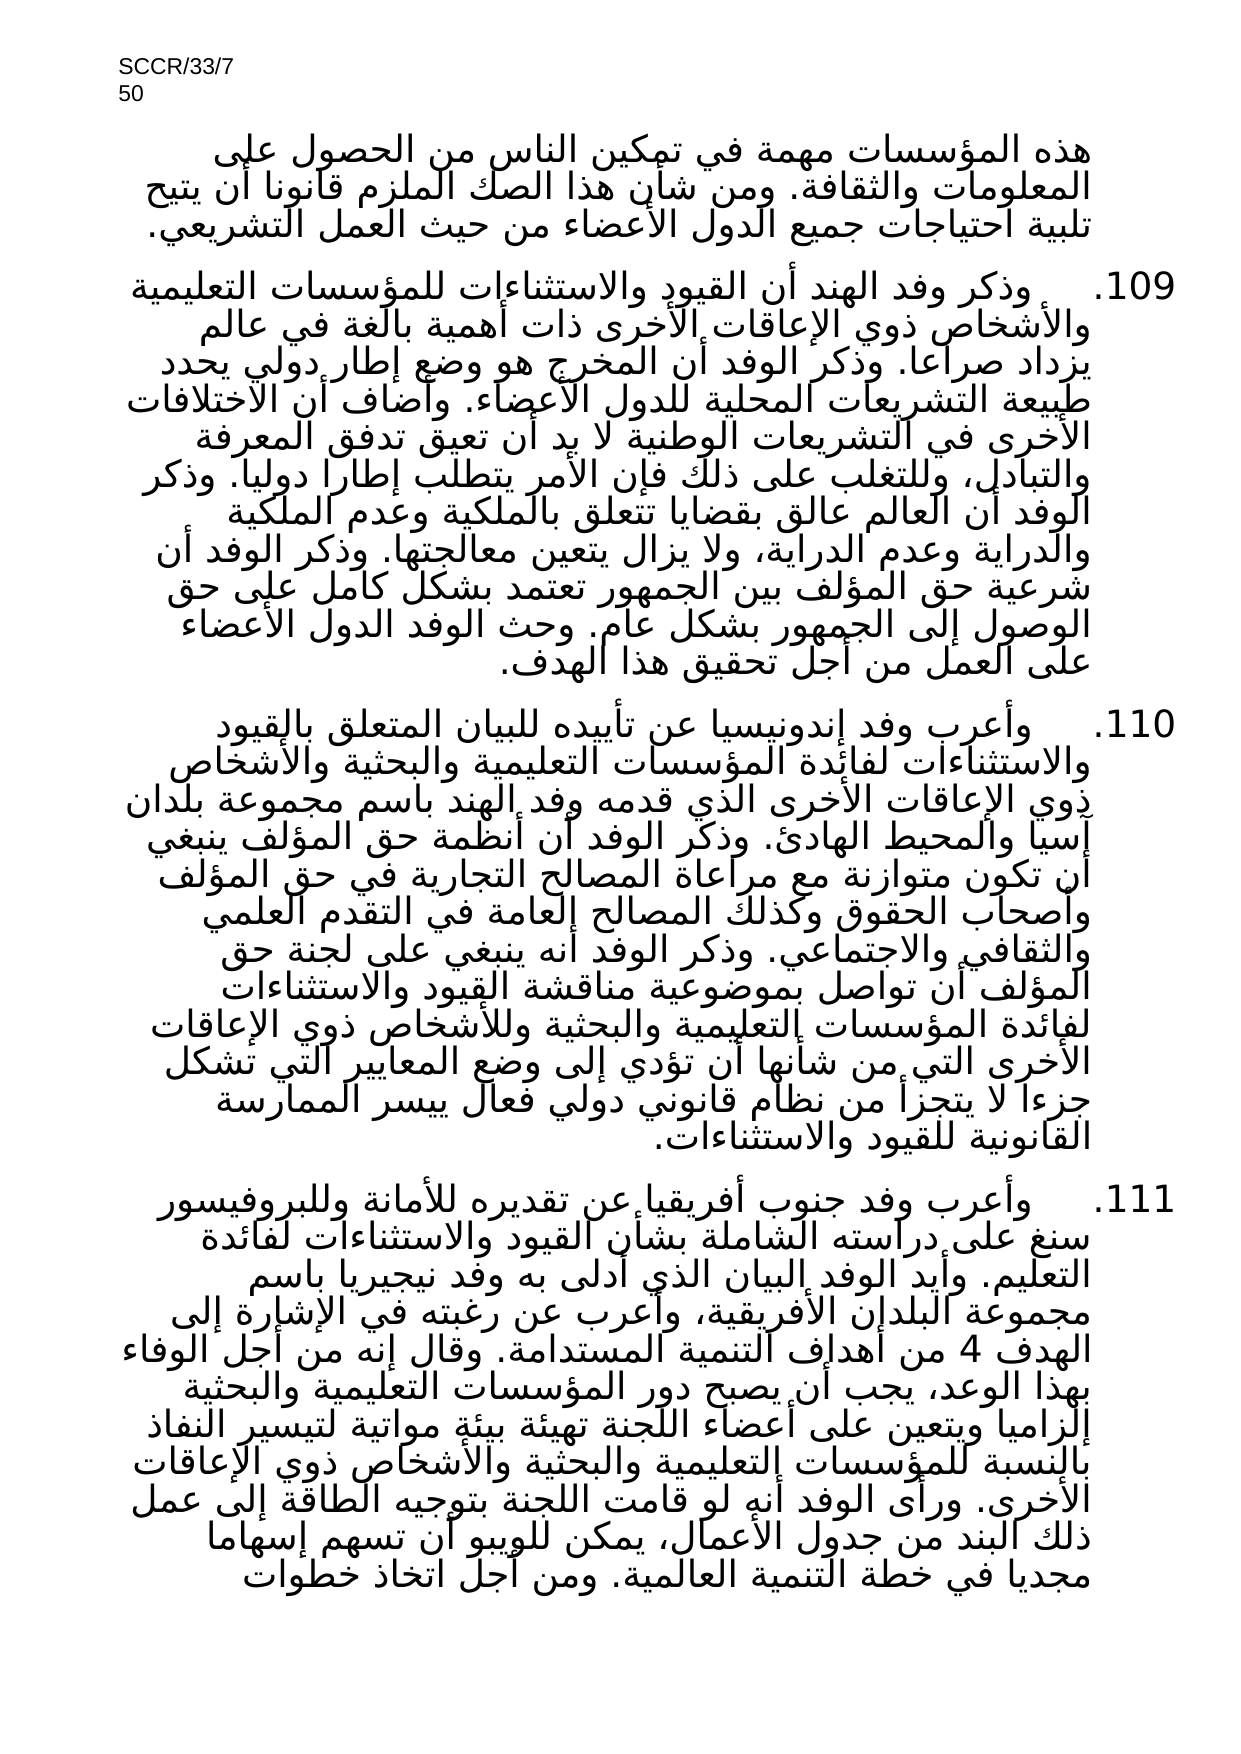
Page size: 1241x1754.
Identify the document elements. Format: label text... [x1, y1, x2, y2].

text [118, 132, 1092, 245]
text وذكر وفد الهند أن القيود والاستثناءات للمؤسسات التعليمية والأشخاص ذوي الإعاقات الأخرى ذات أهمية بالغة في عالم يزداد صراعا. وذكر الوفد أن المخرج هو وضع إطار دولي يحدد طبيعة التشريعات المحلية للدول الأعضاء. وأضاف أن الاختلافات الأخرى في التشريعات الوطنية لا بد أن تعيق تدفق المعرفة والتبادل، وللتغلب على ذلك فإن الأمر يتطلب إطارا دوليا. وذكر الوفد أن العالم عالق بقضايا تتعلق بالملكية وعدم الملكية والدراية وعدم الدراية، ولا يزال يتعين معالجتها. وذكر الوفد أن شرعية حق المؤلف بين الجمهور تعتمد بشكل كامل على حق الوصول إلى الجمهور بشكل عام. وحث الوفد الدول الأعضاء على العمل من أجل تحقيق هذا الهدف. [118, 270, 1092, 682]
text وأعرب وفد إندونيسيا عن تأييده للبيان المتعلق بالقيود والاستثناءات لفائدة المؤسسات التعليمية والبحثية والأشخاص ذوي الإعاقات الأخرى الذي قدمه وفد الهند باسم مجموعة بلدان آسيا والمحيط الهادئ. وذكر الوفد أن أنظمة حق المؤلف ينبغي أن تكون متوازنة مع مراعاة المصالح التجارية في حق المؤلف وأصحاب الحقوق وكذلك المصالح العامة في التقدم العلمي والثقافي والاجتماعي. وذكر الوفد أنه ينبغي على لجنة حق المؤلف أن تواصل بموضوعية مناقشة القيود والاستثناءات لفائدة المؤسسات التعليمية والبحثية وللأشخاص ذوي الإعاقات الأخرى التي من شأنها أن تؤدي إلى وضع المعايير التي تشكل جزءا لا يتجزأ من نظام قانوني دولي فعال ييسر الممارسة القانونية للقيود والاستثناءات. [118, 707, 1092, 1157]
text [118, 1182, 1092, 1595]
